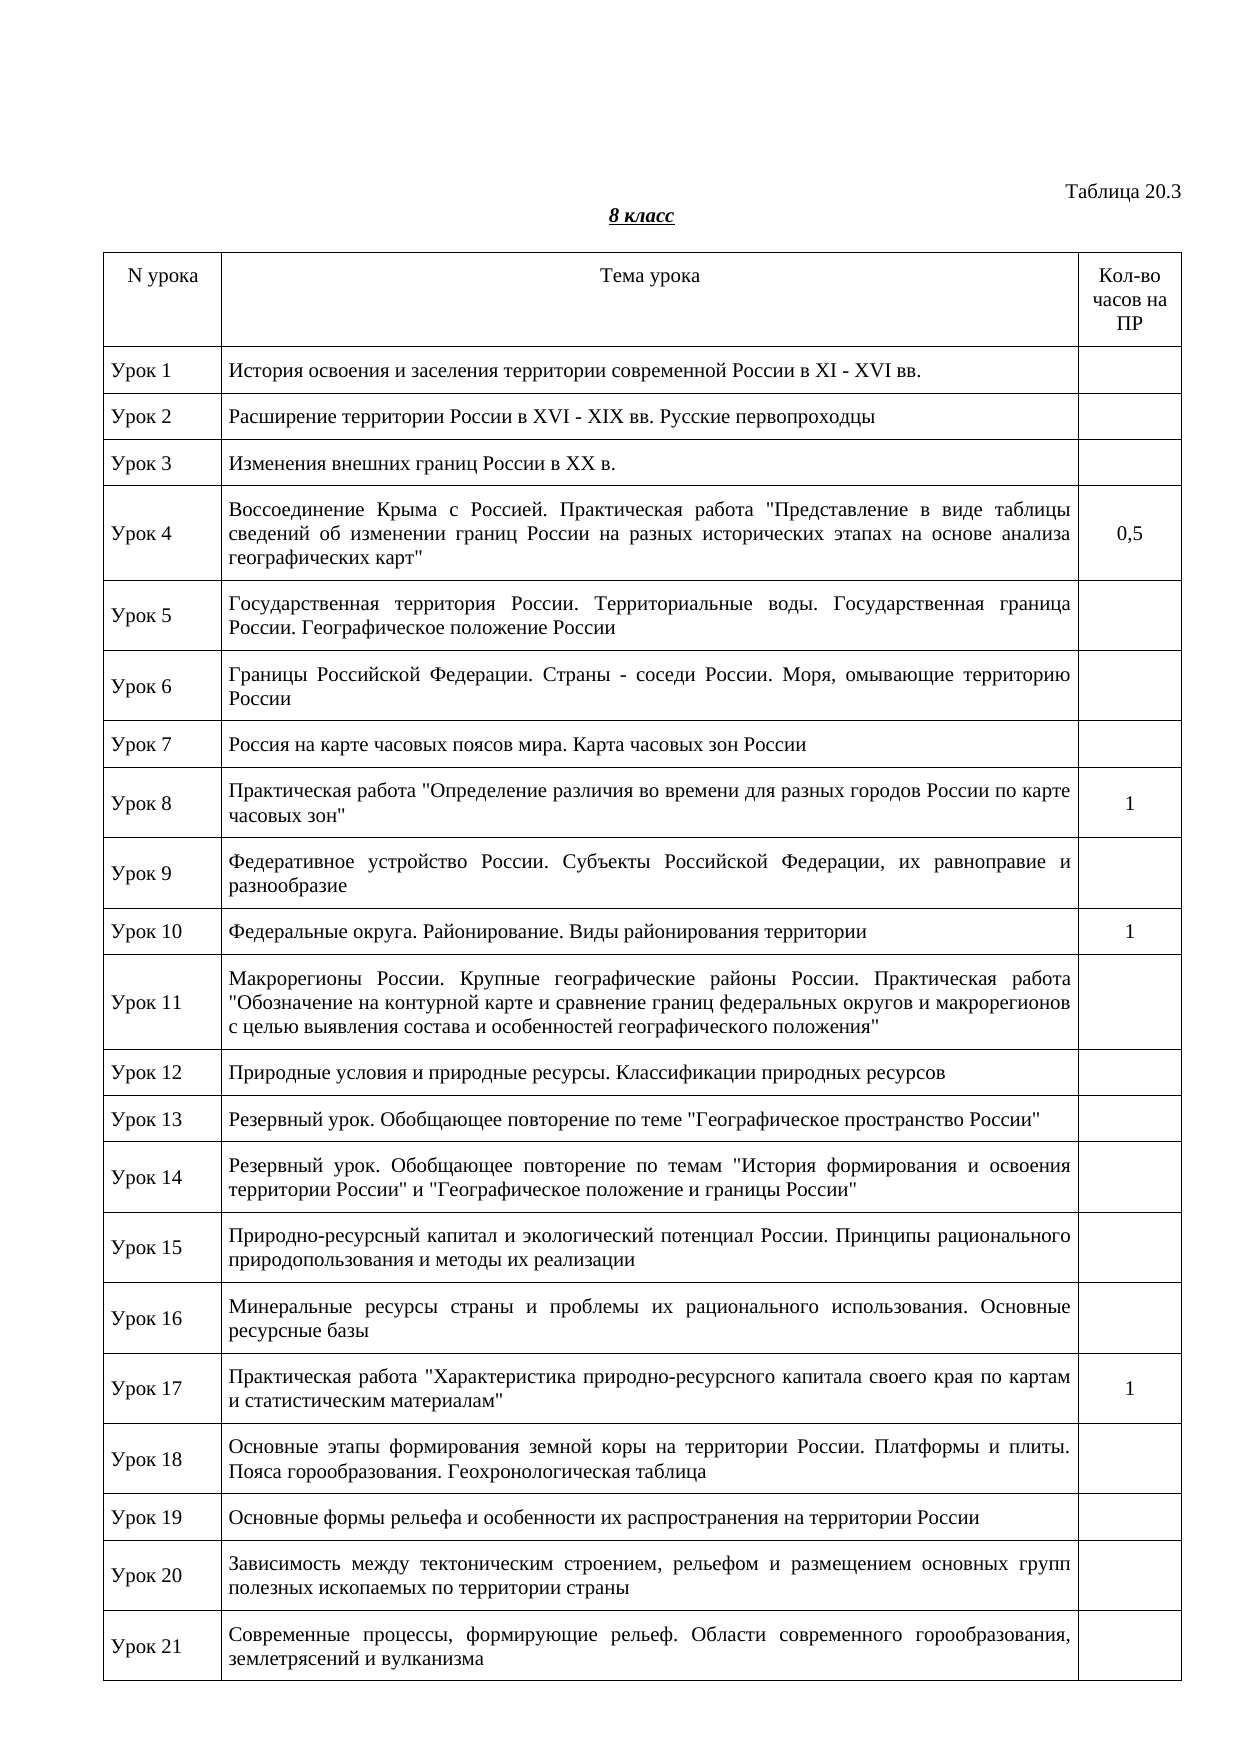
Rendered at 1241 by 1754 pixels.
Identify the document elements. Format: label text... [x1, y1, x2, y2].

table_cell Урок 8 [104, 768, 221, 837]
text Таблица 20.3 [103, 179, 1181, 203]
text 8 класс [103, 203, 1181, 227]
table_cell 1 [1079, 909, 1181, 954]
table_cell [1079, 838, 1181, 908]
table_cell Природно-ресурсный капитал и экологический потенциал России. Принципы рационального природопользования и методы их реализации [222, 1213, 1078, 1282]
table_cell 1 [1079, 1354, 1181, 1423]
table_cell Макрорегионы России. Крупные географические районы России. Практическая работа "Обозначение на контурной карте и сравнение границ федеральных округов и макрорегионов с целью выявления состава и особенностей географического положения" [222, 955, 1078, 1048]
table_cell 1 [1079, 768, 1181, 837]
table_cell Изменения внешних границ России в XX в. [222, 440, 1078, 485]
table_cell Урок 20 [104, 1541, 221, 1610]
table_cell История освоения и заселения территории современной России в XI - XVI вв. [222, 347, 1078, 392]
table_cell [1079, 581, 1181, 650]
table_cell Практическая работа "Характеристика природно-ресурсного капитала своего края по картам и статистическим материалам" [222, 1354, 1078, 1423]
table_cell Урок 3 [104, 440, 221, 485]
table_cell Резервный урок. Обобщающее повторение по теме "Географическое пространство России" [222, 1096, 1078, 1141]
table_cell Зависимость между тектоническим строением, рельефом и размещением основных групп полезных ископаемых по территории страны [222, 1541, 1078, 1610]
table_header Тема урока [222, 253, 1078, 346]
table_cell [1079, 440, 1181, 485]
table_cell [1079, 1142, 1181, 1212]
table_cell Урок 1 [104, 347, 221, 392]
table_header N урока [104, 253, 221, 346]
table_cell Современные процессы, формирующие рельеф. Области современного горообразования, землетрясений и вулканизма [222, 1611, 1078, 1680]
table_cell Урок 16 [104, 1283, 221, 1352]
table_cell Урок 2 [104, 394, 221, 439]
table_cell Воссоединение Крыма с Россией. Практическая работа "Представление в виде таблицы сведений об изменении границ России на разных исторических этапах на основе анализа географических карт" [222, 486, 1078, 579]
table_cell Урок 13 [104, 1096, 221, 1141]
table_cell Урок 4 [104, 486, 221, 579]
table_cell Урок 6 [104, 651, 221, 720]
table_cell Резервный урок. Обобщающее повторение по темам "История формирования и освоения территории России" и "Географическое положение и границы России" [222, 1142, 1078, 1212]
table_cell [1079, 1494, 1181, 1539]
table_cell [1079, 1611, 1181, 1680]
table_cell Основные формы рельефа и особенности их распространения на территории России [222, 1494, 1078, 1539]
table_cell Урок 19 [104, 1494, 221, 1539]
table_header Кол-во часов на ПР [1079, 253, 1181, 346]
table_cell Минеральные ресурсы страны и проблемы их рационального использования. Основные ресурсные базы [222, 1283, 1078, 1352]
table_cell Урок 15 [104, 1213, 221, 1282]
table_cell Основные этапы формирования земной коры на территории России. Платформы и плиты. Пояса горообразования. Геохронологическая таблица [222, 1424, 1078, 1493]
table_cell [1079, 1283, 1181, 1352]
table_cell Природные условия и природные ресурсы. Классификации природных ресурсов [222, 1050, 1078, 1095]
table_cell Россия на карте часовых поясов мира. Карта часовых зон России [222, 721, 1078, 767]
table_cell Урок 9 [104, 838, 221, 908]
table_cell Государственная территория России. Территориальные воды. Государственная граница России. Географическое положение России [222, 581, 1078, 650]
table_cell Урок 10 [104, 909, 221, 954]
table_cell [1079, 347, 1181, 392]
table_cell Урок 7 [104, 721, 221, 767]
table_cell Урок 11 [104, 955, 221, 1048]
table_cell Урок 21 [104, 1611, 221, 1680]
table_cell Урок 12 [104, 1050, 221, 1095]
table_cell Урок 18 [104, 1424, 221, 1493]
table_cell [1079, 394, 1181, 439]
table_cell [1079, 955, 1181, 1048]
table_cell [1079, 1096, 1181, 1141]
table_cell [1079, 1424, 1181, 1493]
table_cell Урок 5 [104, 581, 221, 650]
table_cell [1079, 1050, 1181, 1095]
table_cell 0,5 [1079, 486, 1181, 579]
table_cell Практическая работа "Определение различия во времени для разных городов России по карте часовых зон" [222, 768, 1078, 837]
table_cell Федеративное устройство России. Субъекты Российской Федерации, их равноправие и разнообразие [222, 838, 1078, 908]
table_cell [1079, 721, 1181, 767]
table_cell Расширение территории России в XVI - XIX вв. Русские первопроходцы [222, 394, 1078, 439]
table_cell [1079, 1541, 1181, 1610]
table_cell [1079, 651, 1181, 720]
table_cell Границы Российской Федерации. Страны - соседи России. Моря, омывающие территорию России [222, 651, 1078, 720]
table_cell Федеральные округа. Районирование. Виды районирования территории [222, 909, 1078, 954]
table_cell [1079, 1213, 1181, 1282]
table_cell Урок 14 [104, 1142, 221, 1212]
table_cell Урок 17 [104, 1354, 221, 1423]
